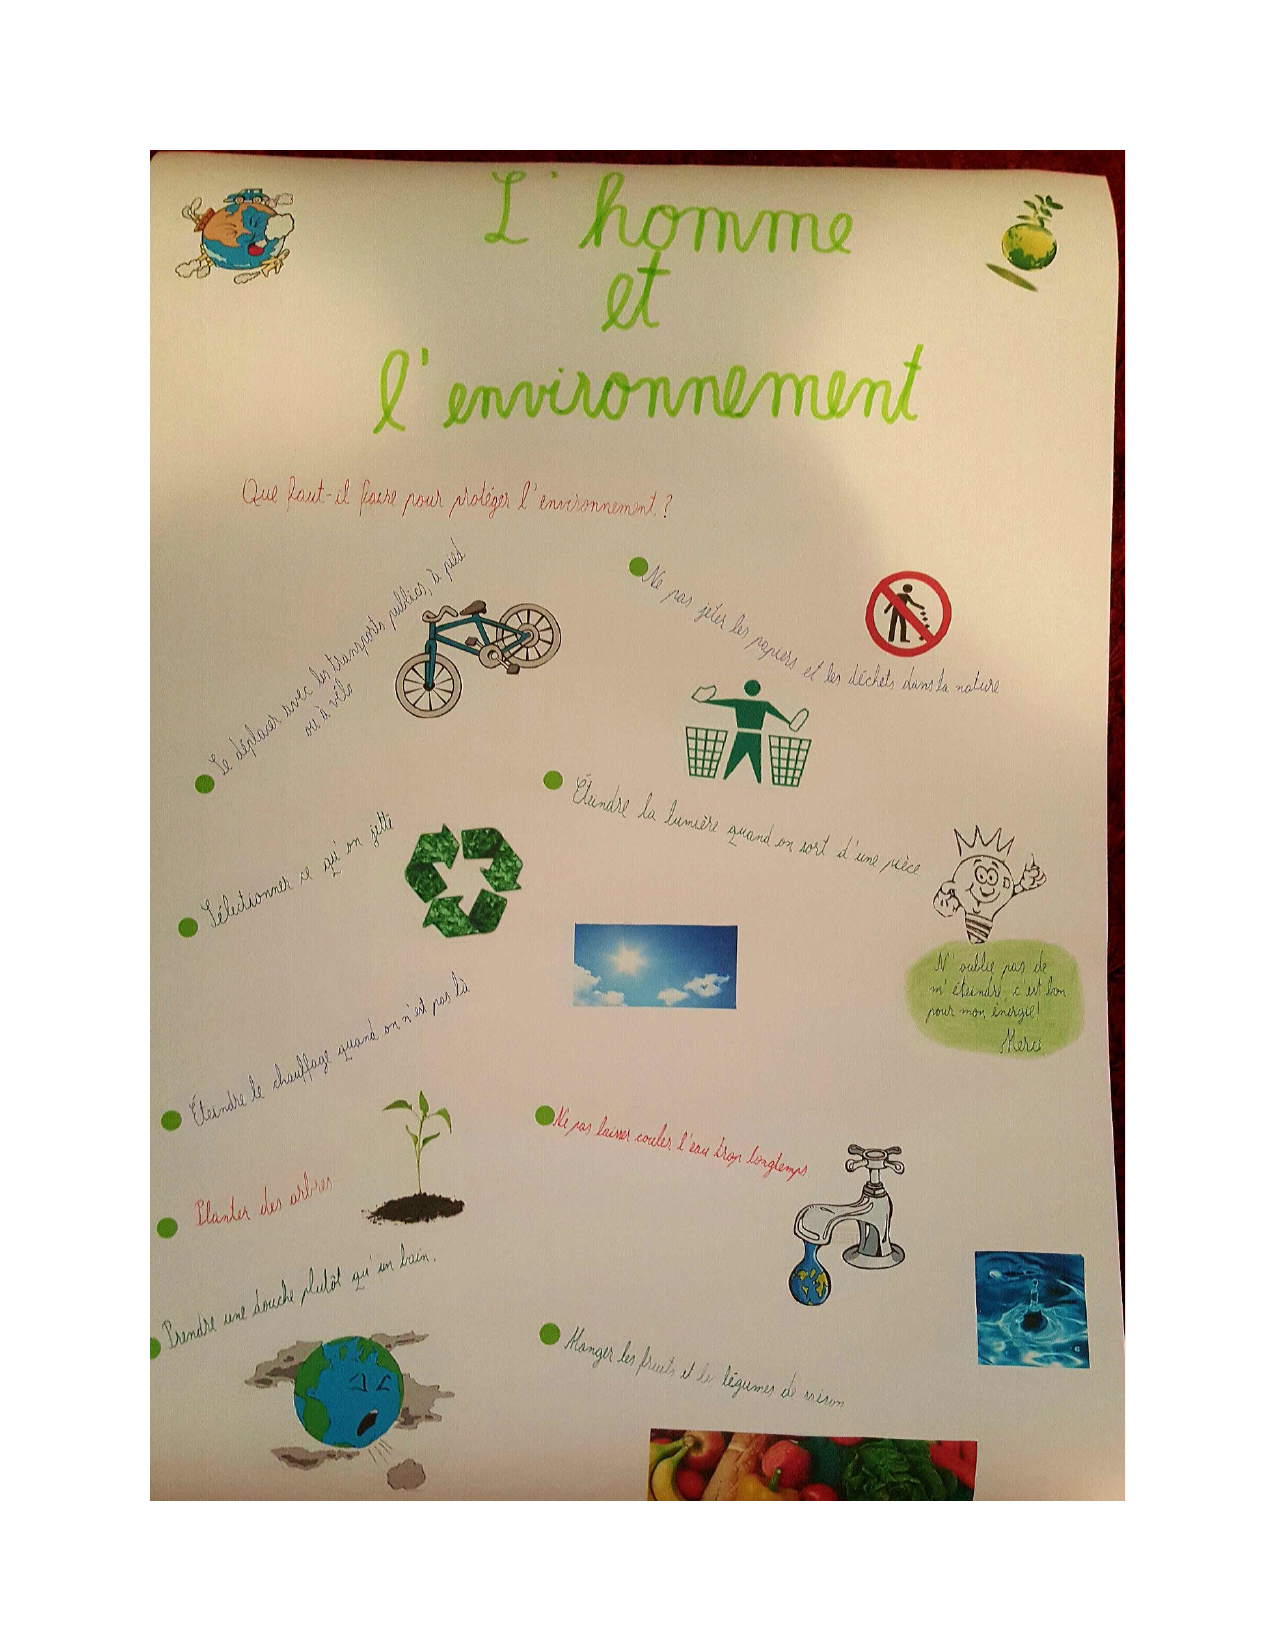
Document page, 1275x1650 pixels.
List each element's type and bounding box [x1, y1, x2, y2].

picture [150, 150, 1125, 1501]
